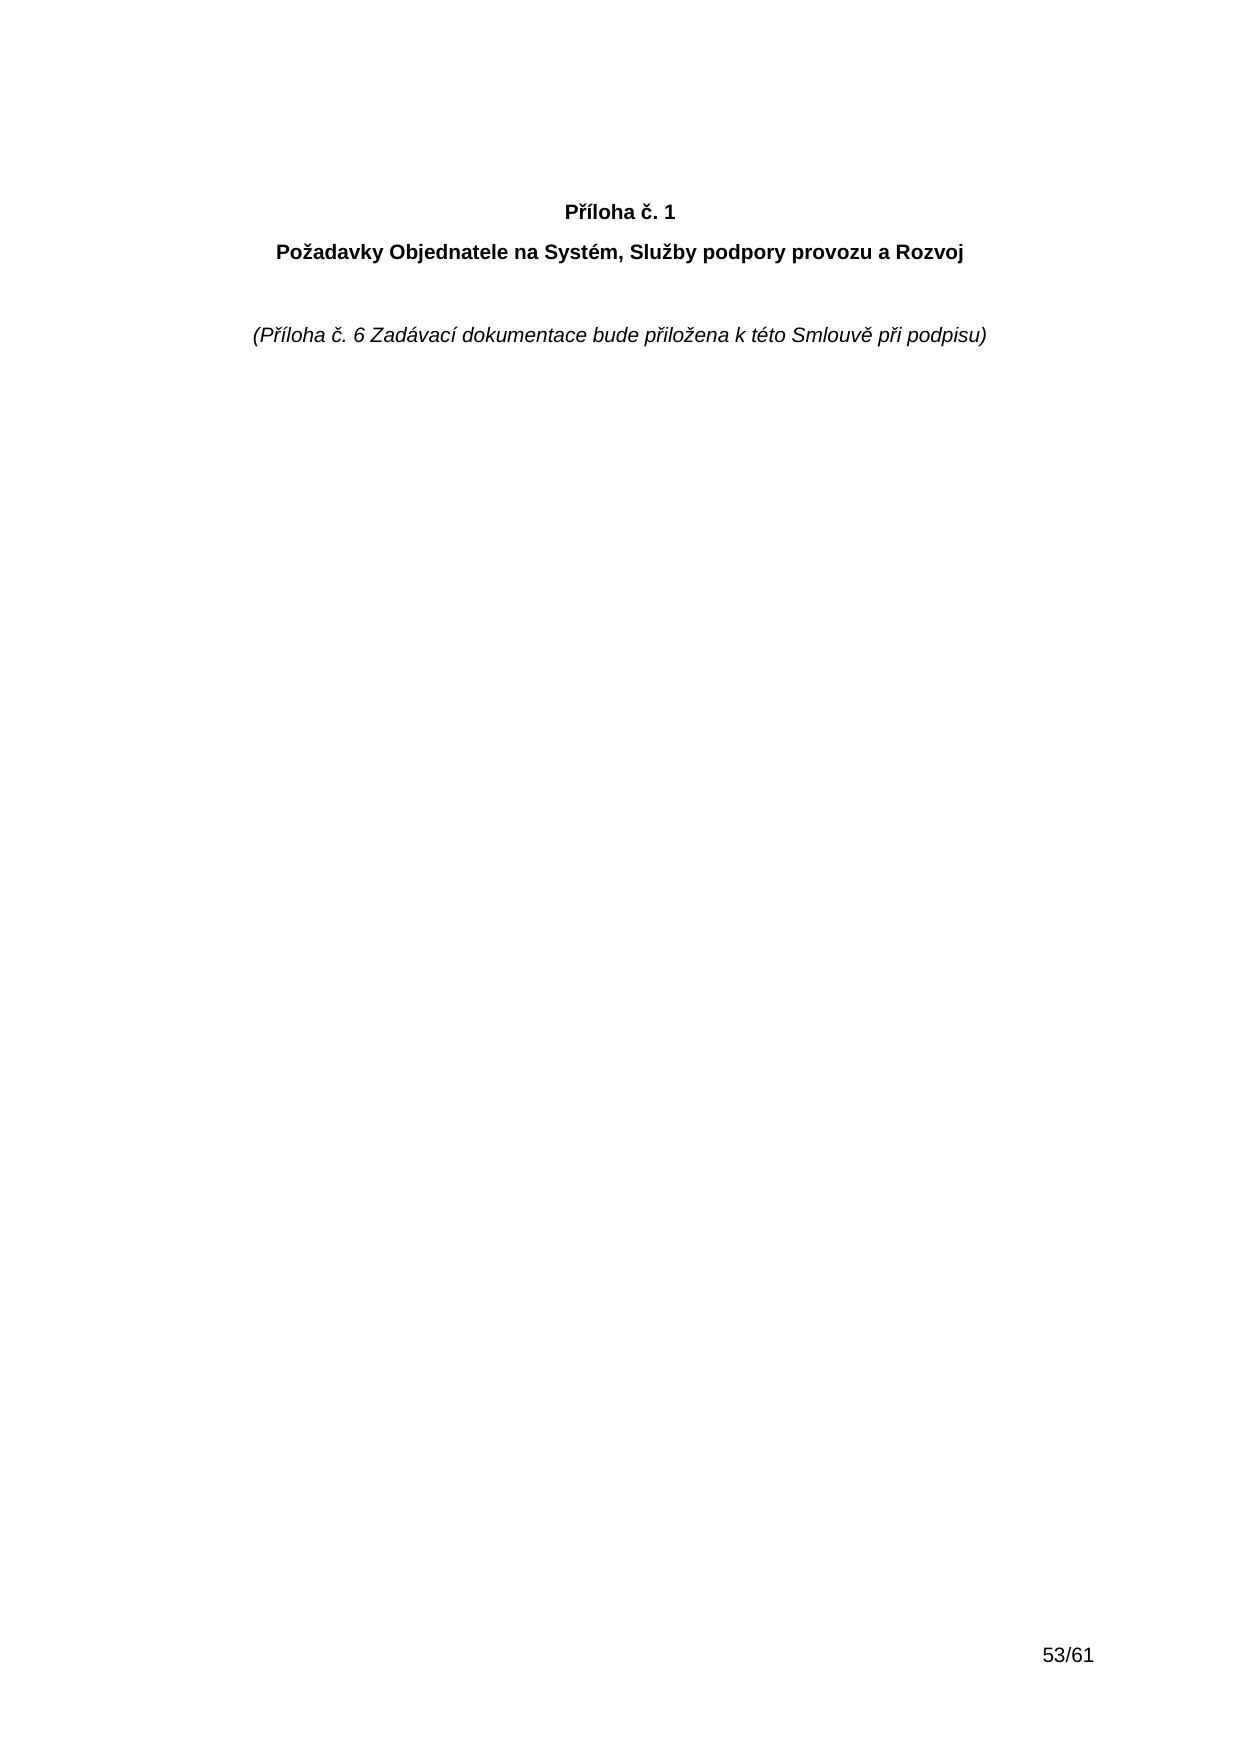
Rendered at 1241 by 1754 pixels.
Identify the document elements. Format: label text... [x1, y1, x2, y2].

text Požadavky Objednatele na Systém, Služby podpory provozu a Rozvoj [148, 236, 1093, 265]
text (Příloha č. 6 Zadávací dokumentace bude přiložena k této Smlouvě při podpisu) [148, 319, 1093, 349]
text Příloha č. 1 [148, 200, 1093, 224]
